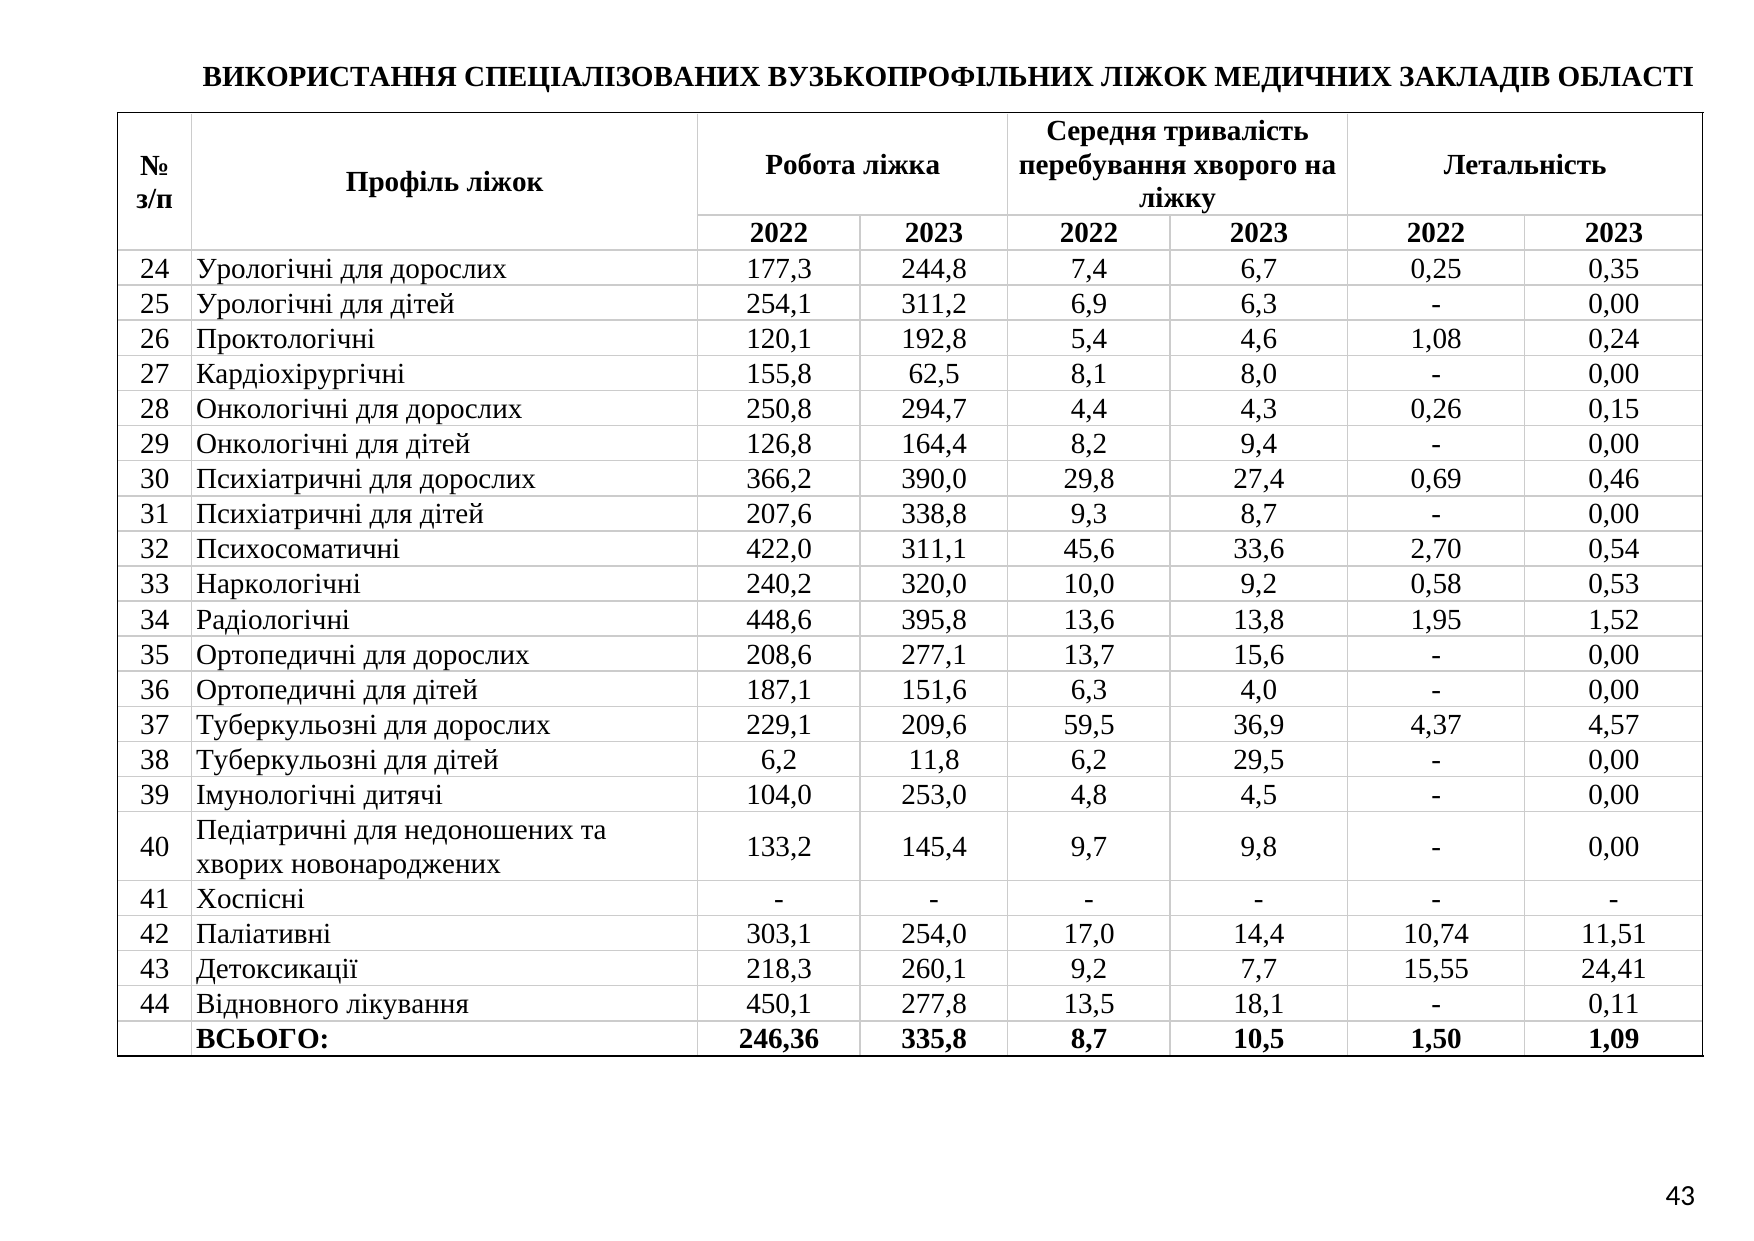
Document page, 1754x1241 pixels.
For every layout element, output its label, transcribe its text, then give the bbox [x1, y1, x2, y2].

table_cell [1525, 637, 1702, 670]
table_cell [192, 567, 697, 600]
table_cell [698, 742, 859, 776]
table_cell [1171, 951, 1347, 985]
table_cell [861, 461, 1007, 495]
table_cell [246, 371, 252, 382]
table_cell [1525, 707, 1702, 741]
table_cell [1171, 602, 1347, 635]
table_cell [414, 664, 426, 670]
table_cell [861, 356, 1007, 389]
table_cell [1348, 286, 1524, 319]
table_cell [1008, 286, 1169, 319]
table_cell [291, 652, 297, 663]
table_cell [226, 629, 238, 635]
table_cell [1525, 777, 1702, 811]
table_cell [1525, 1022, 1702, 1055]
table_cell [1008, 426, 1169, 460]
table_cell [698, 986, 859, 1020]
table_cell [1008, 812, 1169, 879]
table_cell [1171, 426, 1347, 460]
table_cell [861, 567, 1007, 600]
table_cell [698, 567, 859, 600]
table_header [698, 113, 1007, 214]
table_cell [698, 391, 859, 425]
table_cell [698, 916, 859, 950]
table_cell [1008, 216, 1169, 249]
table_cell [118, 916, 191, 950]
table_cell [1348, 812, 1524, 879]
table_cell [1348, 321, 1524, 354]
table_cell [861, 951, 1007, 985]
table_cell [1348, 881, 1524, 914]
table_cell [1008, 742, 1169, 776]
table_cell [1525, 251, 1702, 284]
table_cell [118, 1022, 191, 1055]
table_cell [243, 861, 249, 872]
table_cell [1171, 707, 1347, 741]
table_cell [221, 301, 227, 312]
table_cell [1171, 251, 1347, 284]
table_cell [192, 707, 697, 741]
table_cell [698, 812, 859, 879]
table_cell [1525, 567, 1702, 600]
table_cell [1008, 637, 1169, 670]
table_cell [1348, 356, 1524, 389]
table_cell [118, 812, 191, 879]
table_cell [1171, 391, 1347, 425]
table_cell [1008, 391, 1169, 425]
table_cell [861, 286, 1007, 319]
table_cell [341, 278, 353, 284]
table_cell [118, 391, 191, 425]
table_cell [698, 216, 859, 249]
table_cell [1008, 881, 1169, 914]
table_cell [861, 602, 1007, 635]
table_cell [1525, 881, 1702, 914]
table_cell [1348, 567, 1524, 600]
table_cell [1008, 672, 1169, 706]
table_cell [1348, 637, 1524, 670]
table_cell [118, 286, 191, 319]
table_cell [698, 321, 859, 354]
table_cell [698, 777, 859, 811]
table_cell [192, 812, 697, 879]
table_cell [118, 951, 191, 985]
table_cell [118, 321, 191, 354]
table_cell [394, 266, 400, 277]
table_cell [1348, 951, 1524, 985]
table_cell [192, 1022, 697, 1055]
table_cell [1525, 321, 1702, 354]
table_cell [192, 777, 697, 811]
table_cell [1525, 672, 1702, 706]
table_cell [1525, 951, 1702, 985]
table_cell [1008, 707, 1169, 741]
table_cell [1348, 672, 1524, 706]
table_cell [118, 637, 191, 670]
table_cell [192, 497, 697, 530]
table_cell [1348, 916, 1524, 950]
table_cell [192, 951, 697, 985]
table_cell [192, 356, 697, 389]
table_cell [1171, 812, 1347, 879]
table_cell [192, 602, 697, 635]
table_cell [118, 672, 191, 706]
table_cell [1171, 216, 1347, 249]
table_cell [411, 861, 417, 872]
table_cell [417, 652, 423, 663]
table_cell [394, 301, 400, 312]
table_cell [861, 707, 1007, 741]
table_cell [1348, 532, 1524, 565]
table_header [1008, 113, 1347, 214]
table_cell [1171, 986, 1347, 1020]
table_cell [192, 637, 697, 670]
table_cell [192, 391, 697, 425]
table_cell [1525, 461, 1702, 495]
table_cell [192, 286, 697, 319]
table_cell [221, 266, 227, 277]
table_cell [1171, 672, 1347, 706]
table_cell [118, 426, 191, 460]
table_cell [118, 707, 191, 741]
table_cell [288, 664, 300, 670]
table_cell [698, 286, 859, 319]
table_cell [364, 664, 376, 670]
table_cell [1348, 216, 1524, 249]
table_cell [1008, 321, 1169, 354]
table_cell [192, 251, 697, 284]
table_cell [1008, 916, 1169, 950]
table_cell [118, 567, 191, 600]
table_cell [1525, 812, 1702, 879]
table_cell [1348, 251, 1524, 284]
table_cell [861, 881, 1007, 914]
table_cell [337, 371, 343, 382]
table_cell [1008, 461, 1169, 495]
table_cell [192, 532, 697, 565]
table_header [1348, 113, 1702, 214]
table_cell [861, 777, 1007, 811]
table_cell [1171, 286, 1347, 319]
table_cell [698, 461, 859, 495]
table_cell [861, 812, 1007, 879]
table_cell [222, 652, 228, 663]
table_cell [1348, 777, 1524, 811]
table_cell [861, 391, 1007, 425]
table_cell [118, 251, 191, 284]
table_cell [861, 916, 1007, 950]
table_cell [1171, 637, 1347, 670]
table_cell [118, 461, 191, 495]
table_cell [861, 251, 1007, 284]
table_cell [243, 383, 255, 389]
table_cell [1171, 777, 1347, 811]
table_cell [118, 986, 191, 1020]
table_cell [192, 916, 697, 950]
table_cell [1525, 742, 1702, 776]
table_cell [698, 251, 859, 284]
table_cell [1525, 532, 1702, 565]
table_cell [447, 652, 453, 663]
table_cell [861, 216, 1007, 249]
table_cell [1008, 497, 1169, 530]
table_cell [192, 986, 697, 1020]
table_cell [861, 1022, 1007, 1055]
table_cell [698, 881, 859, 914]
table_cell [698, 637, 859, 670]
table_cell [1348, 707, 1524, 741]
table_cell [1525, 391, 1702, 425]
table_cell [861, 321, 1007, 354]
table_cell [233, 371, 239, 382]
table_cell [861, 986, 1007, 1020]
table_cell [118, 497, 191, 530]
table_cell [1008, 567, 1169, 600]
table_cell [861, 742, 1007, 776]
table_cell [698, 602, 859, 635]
text ВИКОРИСТАННЯ СПЕЦІАЛІЗОВАНИХ ВУЗЬКОПРОФІЛЬНИХ ЛІЖОК МЕДИЧНИХ ЗАКЛАДІВ ОБЛАСТІ [118, 59, 1695, 93]
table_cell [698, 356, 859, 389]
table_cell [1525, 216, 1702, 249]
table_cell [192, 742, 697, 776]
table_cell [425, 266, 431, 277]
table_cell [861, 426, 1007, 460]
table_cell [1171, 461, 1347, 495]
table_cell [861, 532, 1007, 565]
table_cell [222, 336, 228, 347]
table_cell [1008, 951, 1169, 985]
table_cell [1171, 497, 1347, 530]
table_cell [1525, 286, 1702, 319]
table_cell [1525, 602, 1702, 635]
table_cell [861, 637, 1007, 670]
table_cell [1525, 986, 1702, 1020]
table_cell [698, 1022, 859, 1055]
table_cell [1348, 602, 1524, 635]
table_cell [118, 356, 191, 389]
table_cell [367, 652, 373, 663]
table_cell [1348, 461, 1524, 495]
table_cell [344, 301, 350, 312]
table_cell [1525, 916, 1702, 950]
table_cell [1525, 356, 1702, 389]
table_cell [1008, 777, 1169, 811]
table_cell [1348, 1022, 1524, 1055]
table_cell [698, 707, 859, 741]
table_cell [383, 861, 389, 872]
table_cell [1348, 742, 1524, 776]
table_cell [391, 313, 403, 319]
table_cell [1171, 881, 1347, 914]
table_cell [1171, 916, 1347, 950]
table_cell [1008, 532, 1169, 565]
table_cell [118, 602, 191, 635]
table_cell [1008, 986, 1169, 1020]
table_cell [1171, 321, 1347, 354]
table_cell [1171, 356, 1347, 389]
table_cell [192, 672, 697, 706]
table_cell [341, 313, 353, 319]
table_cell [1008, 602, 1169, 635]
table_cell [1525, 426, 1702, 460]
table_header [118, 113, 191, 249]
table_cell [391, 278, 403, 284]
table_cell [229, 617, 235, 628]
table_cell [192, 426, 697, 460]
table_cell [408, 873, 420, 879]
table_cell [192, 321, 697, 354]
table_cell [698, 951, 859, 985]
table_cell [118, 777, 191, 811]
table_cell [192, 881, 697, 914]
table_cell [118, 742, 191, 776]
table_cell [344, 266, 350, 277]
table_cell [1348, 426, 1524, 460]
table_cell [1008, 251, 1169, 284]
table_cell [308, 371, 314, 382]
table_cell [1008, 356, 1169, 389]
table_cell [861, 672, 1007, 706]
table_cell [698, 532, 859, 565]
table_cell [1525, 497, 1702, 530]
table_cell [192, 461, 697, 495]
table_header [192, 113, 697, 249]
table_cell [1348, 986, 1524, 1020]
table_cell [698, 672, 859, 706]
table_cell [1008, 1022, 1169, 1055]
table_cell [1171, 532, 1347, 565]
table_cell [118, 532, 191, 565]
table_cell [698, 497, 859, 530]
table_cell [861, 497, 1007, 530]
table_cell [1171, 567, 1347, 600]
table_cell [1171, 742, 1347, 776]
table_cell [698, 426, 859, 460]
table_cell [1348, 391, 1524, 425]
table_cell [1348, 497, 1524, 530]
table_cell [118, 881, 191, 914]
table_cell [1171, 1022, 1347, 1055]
